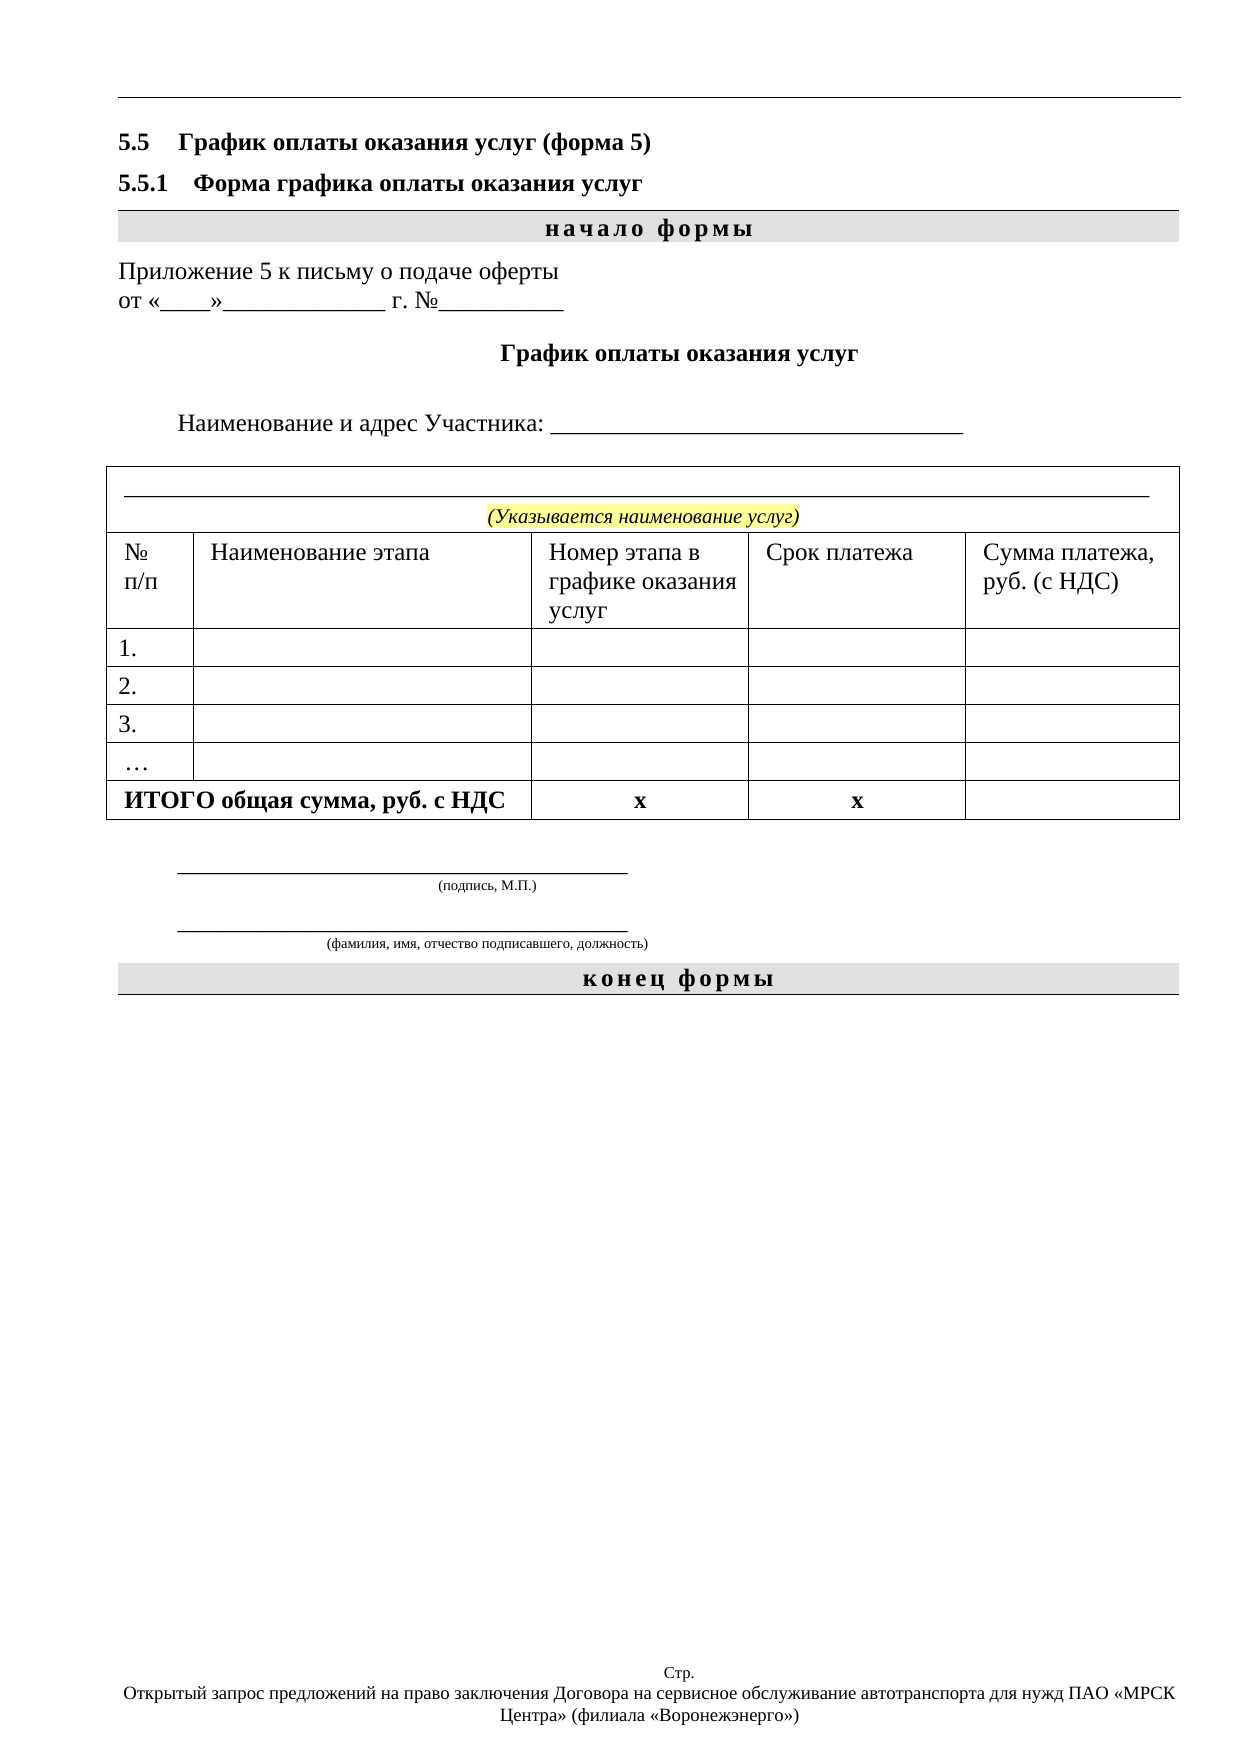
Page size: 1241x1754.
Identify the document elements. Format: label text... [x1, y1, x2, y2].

table_cell № п/п [107, 533, 193, 628]
table_cell Номер этапа в графике оказания услуг [532, 533, 748, 628]
text Приложение 5 к письму о подаче оферты от «____»_____________ г. №__________ [118, 256, 1181, 313]
table_cell [107, 629, 193, 666]
table_cell х [749, 781, 965, 818]
text Наименование и адрес Участника: _________________________________ [118, 408, 1181, 437]
table_cell ИТОГО общая сумма, руб. с НДС [107, 781, 531, 818]
table_cell [966, 781, 1179, 818]
table_cell [966, 705, 1179, 742]
table_cell [532, 667, 748, 704]
table_cell Сумма платежа, руб. (с НДС) [966, 533, 1179, 628]
table_cell [749, 705, 965, 742]
table_cell [749, 743, 965, 780]
text ____________________________________ [118, 906, 1181, 934]
text конец формы [118, 963, 1179, 994]
table_cell х [532, 781, 748, 818]
table_cell Наименование этапа [194, 533, 531, 628]
table_cell [749, 667, 965, 704]
table_cell [749, 629, 965, 666]
table_cell [532, 743, 748, 780]
text График оплаты оказания услуг [118, 338, 1181, 367]
table_header __________________________________________________________________________________ (Указывается наименование услуг) [107, 467, 1179, 532]
text (фамилия, имя, отчество подписавшего, должность) [118, 934, 797, 963]
table_cell [194, 705, 531, 742]
table_cell [532, 629, 748, 666]
table_cell [107, 705, 193, 742]
table_cell … [107, 743, 193, 780]
table_cell [194, 667, 531, 704]
table_cell Срок платежа [749, 533, 965, 628]
text начало формы [118, 211, 1179, 242]
table_cell [966, 743, 1179, 780]
subtitle Форма графика оплаты оказания услуг [118, 168, 1181, 197]
table_cell [194, 629, 531, 666]
table_cell [966, 667, 1179, 704]
text (подпись, М.П.) [118, 877, 797, 906]
subtitle График оплаты оказания услуг (форма 5) [118, 127, 1181, 156]
table_cell [194, 743, 531, 780]
text ____________________________________ [118, 848, 1181, 877]
table_cell [532, 705, 748, 742]
table_cell [966, 629, 1179, 666]
table_cell [107, 667, 193, 704]
